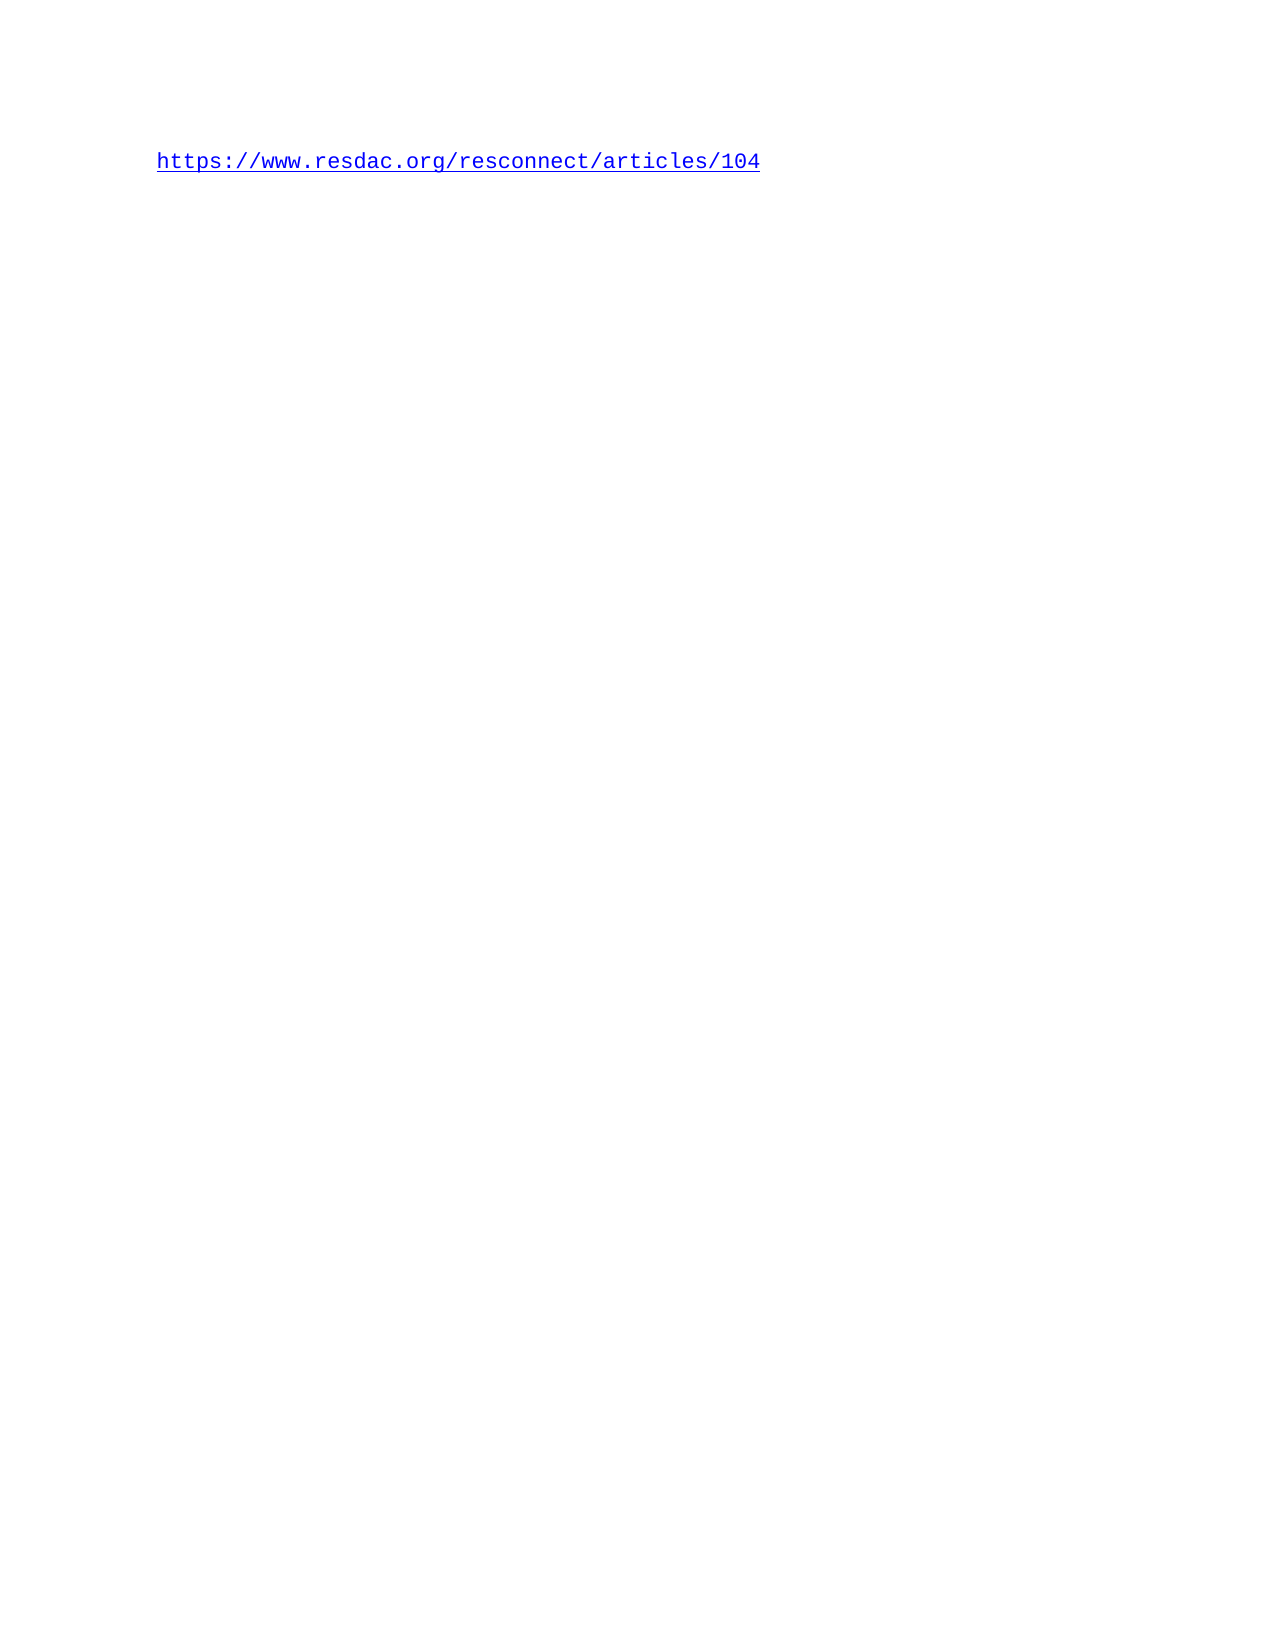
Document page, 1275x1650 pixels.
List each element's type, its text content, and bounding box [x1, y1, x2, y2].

text https://www.resdac.org/resconnect/articles/104 [156, 150, 1118, 175]
